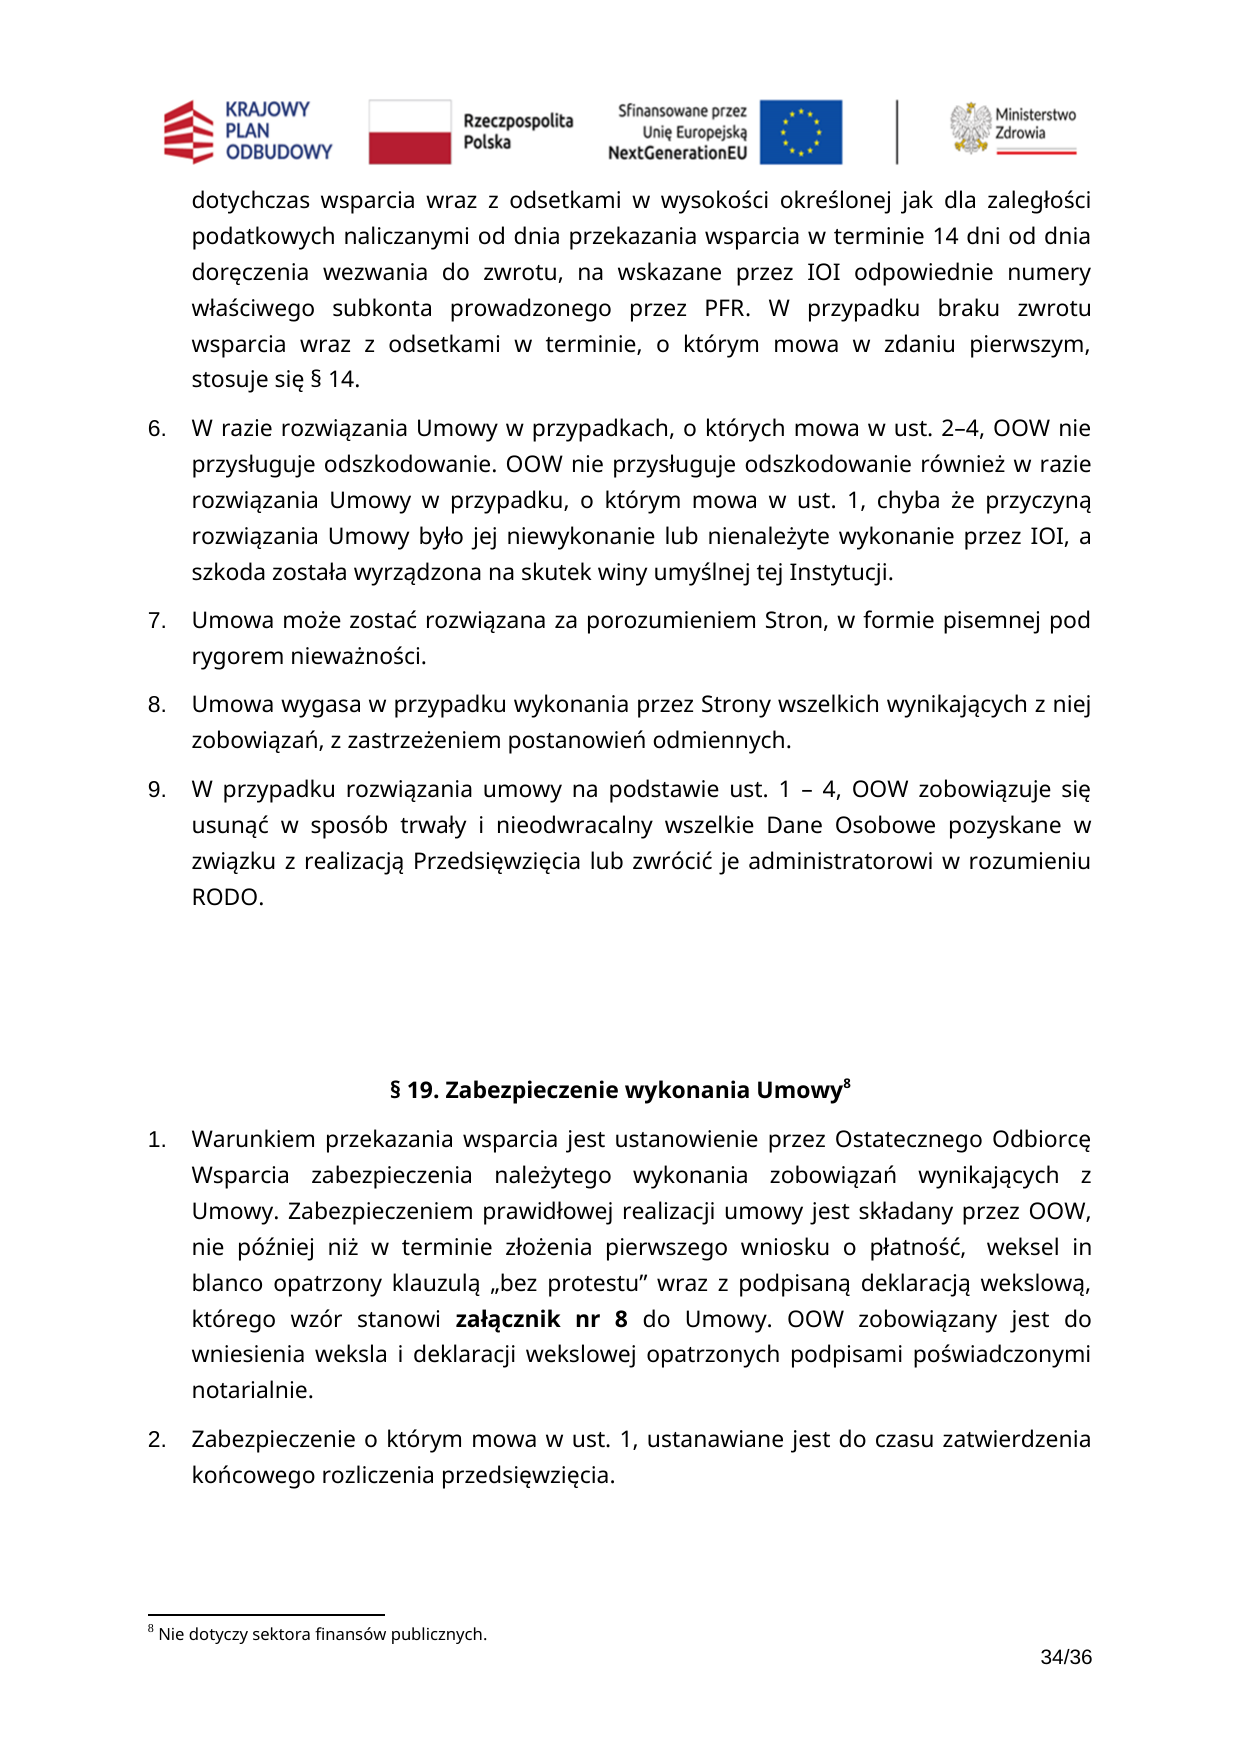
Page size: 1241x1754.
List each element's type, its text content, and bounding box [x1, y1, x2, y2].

list W razie rozwiązania Umowy w przypadkach, o których mowa w ust. 2–4, OOW nie przysługuje odszkodowanie. OOW nie przysługuje odszkodowanie również w razie rozwiązania Umowy w przypadku, o którym mowa w ust. 1, chyba że przyczyną rozwiązania Umowy było jej niewykonanie lub nienależyte wykonanie przez IOI, a szkoda została wyrządzona na skutek winy umyślnej tej Instytucji. [148, 412, 1092, 587]
list Umowa wygasa w przypadku wykonania przez Strony wszelkich wynikających z niej zobowiązań, z zastrzeżeniem postanowień odmiennych. [148, 688, 1092, 756]
list W przypadku rozwiązania umowy na podstawie ust. 1 – 4, OOW zobowiązuje się usunąć w sposób trwały i nieodwracalny wszelkie Dane Osobowe pozyskane w związku z realizacją Przedsięwzięcia lub zwrócić je administratorowi w rozumieniu RODO. [148, 773, 1092, 912]
picture [147, 73, 1096, 184]
list Umowa może zostać rozwiązana za porozumieniem Stron, w formie pisemnej pod rygorem nieważności. [148, 604, 1092, 671]
text § 19. Zabezpieczenie wykonania Umowy [148, 1074, 1092, 1106]
list Warunkiem przekazania wsparcia jest ustanowienie przez Ostatecznego Odbiorcę Wsparcia zabezpieczenia należytego wykonania zobowiązań wynikających z Umowy. Zabezpieczeniem prawidłowej realizacji umowy jest składany przez OOW, nie później niż w terminie złożenia pierwszego wniosku o płatność, weksel in blanco opatrzony klauzulą „bez protestu” wraz z podpisaną deklaracją wekslową, którego wzór stanowi załącznik nr 8 do Umowy. OOW zobowiązany jest do wniesienia weksla i deklaracji wekslowej opatrzonych podpisami poświadczonymi notarialnie. [148, 1123, 1092, 1406]
list Zabezpieczenie o którym mowa w ust. 1, ustanawiane jest do czasu zatwierdzenia końcowego rozliczenia przedsięwzięcia. [148, 1423, 1092, 1490]
